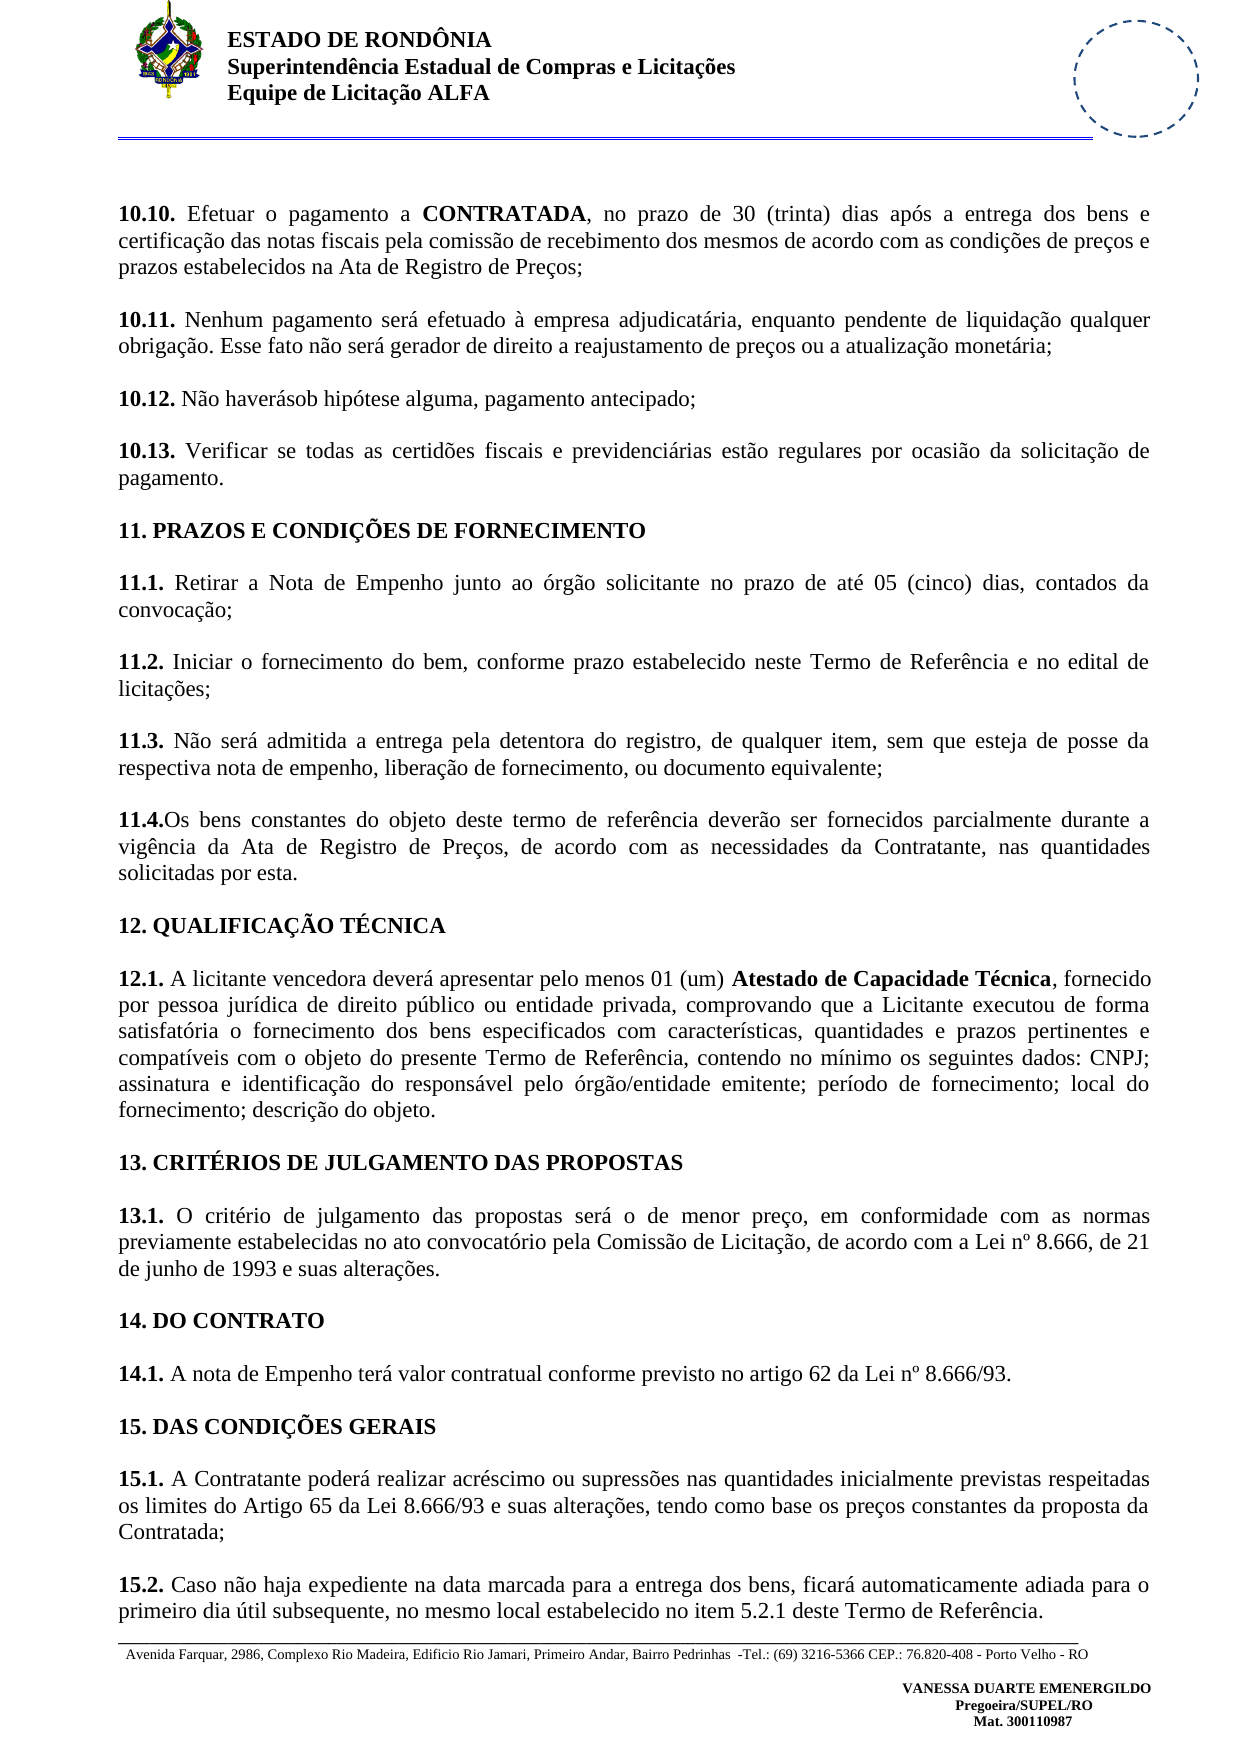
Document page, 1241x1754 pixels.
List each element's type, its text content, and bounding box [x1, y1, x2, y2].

text 11.2. Iniciar o fornecimento do bem, conforme prazo estabelecido neste Termo de Referência e no edital de licitações; [118, 648, 1152, 701]
text 12.1. A licitante vencedora deverá apresentar pelo menos 01 (um) Atestado de Capacidade Técnica, fornecido por pessoa jurídica de direito público ou entidade privada, comprovando que a Licitante executou de forma satisfatória o fornecimento dos bens especificados com características, quantidades e prazos pertinentes e compatíveis com o objeto do presente Termo de Referência, contendo no mínimo os seguintes dados: CNPJ; assinatura e identificação do responsável pelo órgão/entidade emitente; período de fornecimento; local do fornecimento; descrição do objeto. [118, 965, 1152, 1123]
text 10.12. Não haverásob hipótese alguma, pagamento antecipado; [118, 385, 1152, 411]
text 13. CRITÉRIOS DE JULGAMENTO DAS PROPOSTAS [118, 1149, 1152, 1176]
text 11.1. Retirar a Nota de Empenho junto ao órgão solicitante no prazo de até 05 (cinco) dias, contados da convocação; [118, 569, 1152, 622]
text 13.1. O critério de julgamento das propostas será o de menor preço, em conformidade com as normas previamente estabelecidas no ato convocatório pela Comissão de Licitação, de acordo com a Lei nº 8.666, de 21 de junho de 1993 e suas alterações. [118, 1202, 1152, 1281]
text 15.1. A Contratante poderá realizar acréscimo ou supressões nas quantidades inicialmente previstas respeitadas os limites do Artigo 65 da Lei 8.666/93 e suas alterações, tendo como base os preços constantes da proposta da Contratada; [118, 1465, 1152, 1544]
text 10.13. Verificar se todas as certidões fiscais e previdenciárias estão regulares por ocasião da solicitação de pagamento. [118, 438, 1152, 490]
text 10.11. Nenhum pagamento será efetuado à empresa adjudicatária, enquanto pendente de liquidação qualquer obrigação. Esse fato não será gerador de direito a reajustamento de preços ou a atualização monetária; [118, 306, 1152, 358]
text 15.2. Caso não haja expediente na data marcada para a entrega dos bens, ficará automaticamente adiada para o primeiro dia útil subsequente, no mesmo local estabelecido no item 5.2.1 deste Termo de Referência. [118, 1571, 1152, 1623]
text 11.4.Os bens constantes do objeto deste termo de referência deverão ser fornecidos parcialmente durante a vigência da Ata de Registro de Preços, de acordo com as necessidades da Contratante, nas quantidades solicitadas por esta. [118, 807, 1152, 886]
text 12. QUALIFICAÇÃO TÉCNICA [118, 912, 1152, 938]
picture [133, 0, 205, 100]
text 15. DAS CONDIÇÕES GERAIS [118, 1413, 1152, 1439]
text 11. PRAZOS E CONDIÇÕES DE FORNECIMENTO [118, 517, 1152, 543]
text 11.3. Não será admitida a entrega pela detentora do registro, de qualquer item, sem que esteja de posse da respectiva nota de empenho, liberação de fornecimento, ou documento equivalente; [118, 727, 1152, 780]
text 14.1. A nota de Empenho terá valor contratual conforme previsto no artigo 62 da Lei nº 8.666/93. [118, 1360, 1152, 1386]
text 14. DO CONTRATO [118, 1307, 1152, 1334]
text 10.10. Efetuar o pagamento a CONTRATADA, no prazo de 30 (trinta) dias após a entrega dos bens e certificação das notas fiscais pela comissão de recebimento dos mesmos de acordo com as condições de preços e prazos estabelecidos na Ata de Registro de Preços; [118, 200, 1152, 279]
